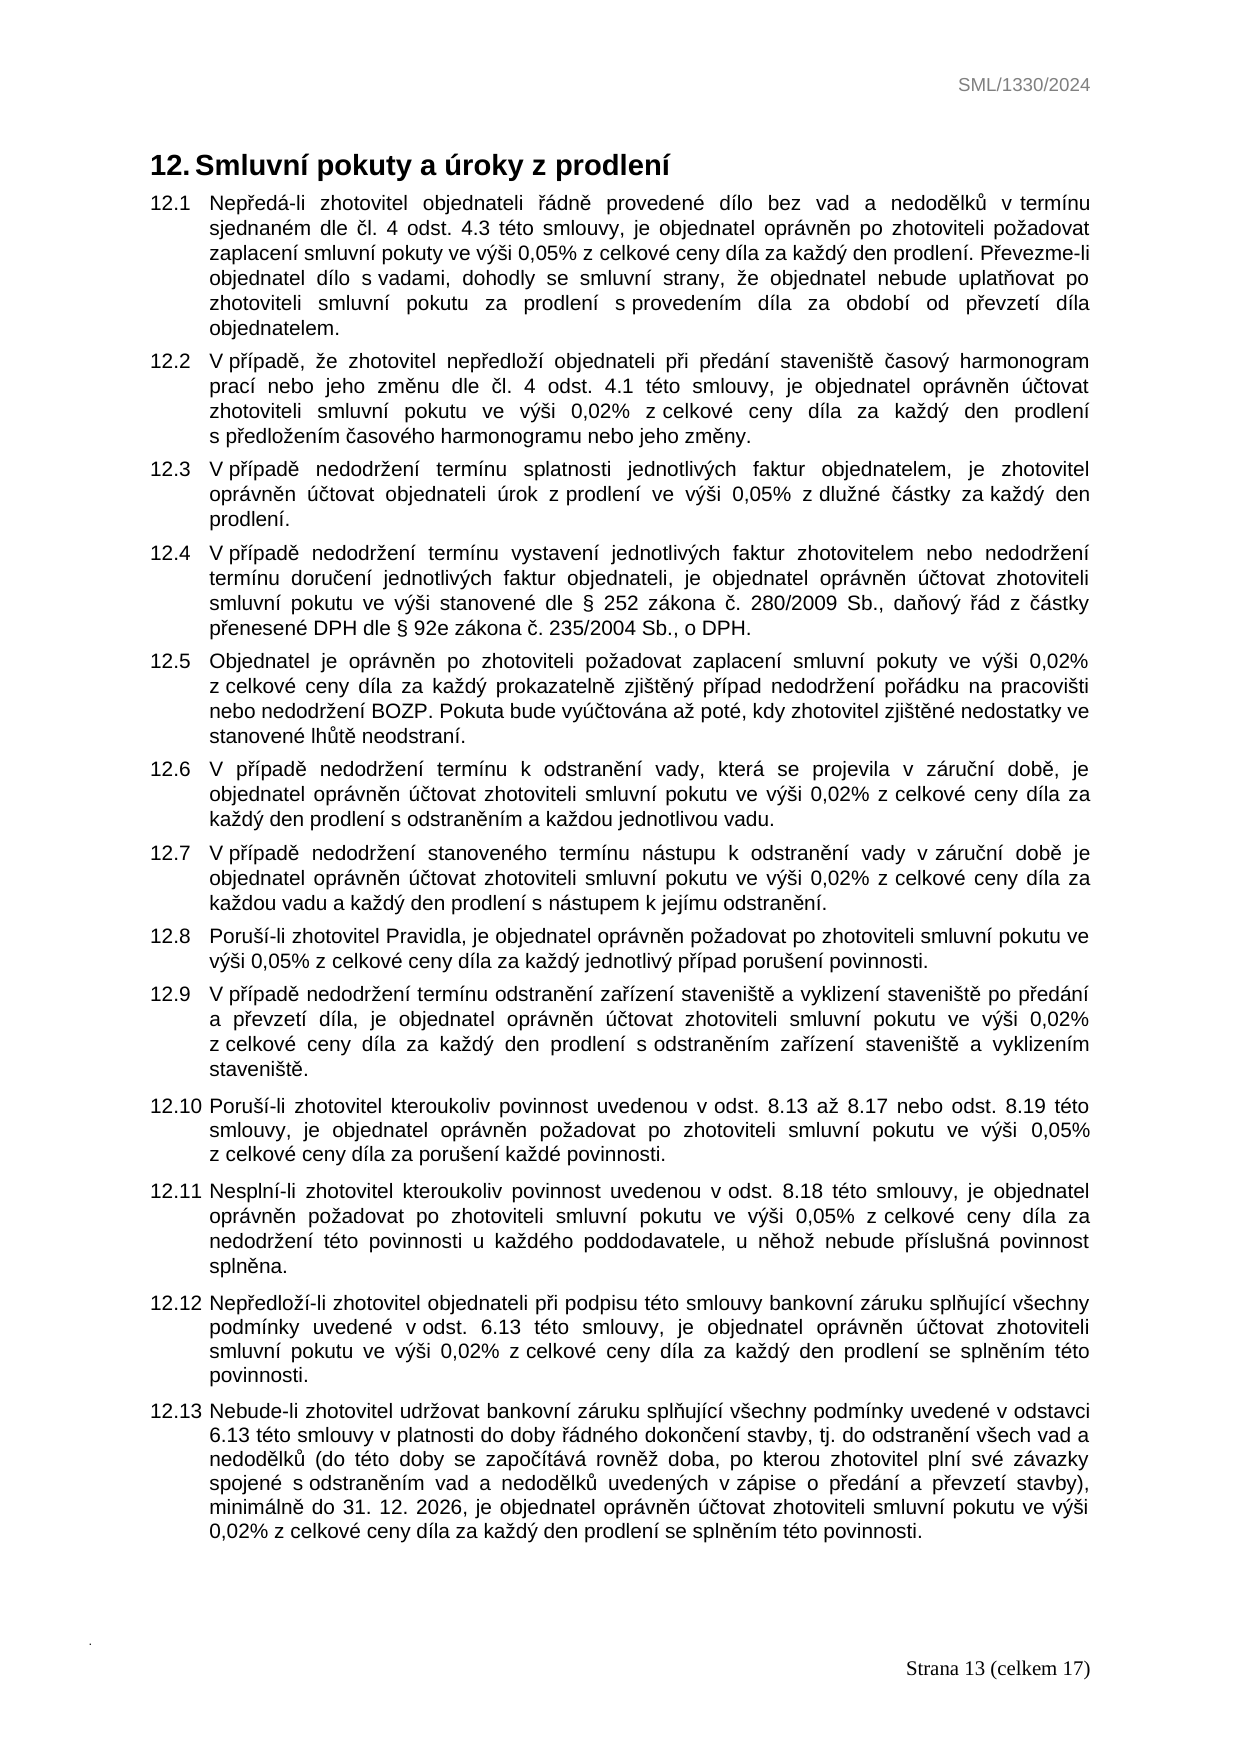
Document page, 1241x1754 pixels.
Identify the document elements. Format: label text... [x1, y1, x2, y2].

subtitle V případě nedodržení termínu vystavení jednotlivých faktur zhotovitelem nebo nedodržení termínu doručení jednotlivých faktur objednateli, je objednatel oprávněn účtovat zhotoviteli smluvní pokutu ve výši stanovené dle § 252 zákona č. 280/2009 Sb., daňový řád z částky přenesené DPH dle § 92e zákona č. 235/2004 Sb., o DPH. [150, 539, 1090, 639]
subtitle V případě nedodržení termínu splatnosti jednotlivých faktur objednatelem, je zhotovitel oprávněn účtovat objednateli úrok z prodlení ve výši 0,05% z dlužné částky za každý den prodlení. [150, 456, 1090, 531]
subtitle V případě nedodržení termínu k odstranění vady, která se projevila v záruční době, je objednatel oprávněn účtovat zhotoviteli smluvní pokutu ve výši 0,02% z celkové ceny díla za každý den prodlení s odstraněním a každou jednotlivou vadu. [150, 756, 1090, 831]
subtitle 12.13 Nebude-li zhotovitel udržovat bankovní záruku splňující všechny podmínky uvedené v odstavci 6.13 této smlouvy v platnosti do doby řádného dokončení stavby, tj. do odstranění všech vad a nedodělků (do této doby se započítává rovněž doba, po kterou zhotovitel plní své závazky spojené s odstraněním vad a nedodělků uvedených v zápise o předání a převzetí stavby), minimálně do 31. 12. 2026, je objednatel oprávněn účtovat zhotoviteli smluvní pokutu ve výši 0,02% z celkové ceny díla za každý den prodlení se splněním této povinnosti. [150, 1399, 1090, 1543]
subtitle Nepředá-li zhotovitel objednateli řádně provedené dílo bez vad a nedodělků v termínu sjednaném dle čl. 4 odst. 4.3 této smlouvy, je objednatel oprávněn po zhotoviteli požadovat zaplacení smluvní pokuty ve výši 0,05% z celkové ceny díla za každý den prodlení. Převezme-li objednatel dílo s vadami, dohodly se smluvní strany, že objednatel nebude uplatňovat po zhotoviteli smluvní pokutu za prodlení s provedením díla za období od převzetí díla objednatelem. [150, 189, 1090, 339]
subtitle Poruší-li zhotovitel kteroukoliv povinnost uvedenou v odst. 8.13 až 8.17 nebo odst. 8.19 této smlouvy, je objednatel oprávněn požadovat po zhotoviteli smluvní pokutu ve výši 0,05% z celkové ceny díla za porušení každé povinnosti. [150, 1094, 1090, 1166]
subtitle V případě, že zhotovitel nepředloží objednateli při předání staveniště časový harmonogram prací nebo jeho změnu dle čl. 4 odst. 4.1 této smlouvy, je objednatel oprávněn účtovat zhotoviteli smluvní pokutu ve výši 0,02% z celkové ceny díla za každý den prodlení s předložením časového harmonogramu nebo jeho změny. [150, 348, 1090, 448]
subtitle V případě nedodržení stanoveného termínu nástupu k odstranění vady v záruční době je objednatel oprávněn účtovat zhotoviteli smluvní pokutu ve výši 0,02% z celkové ceny díla za každou vadu a každý den prodlení s nástupem k jejímu odstranění. [150, 839, 1090, 914]
subtitle Objednatel je oprávněn po zhotoviteli požadovat zaplacení smluvní pokuty ve výši 0,02% z celkové ceny díla za každý prokazatelně zjištěný případ nedodržení pořádku na pracovišti nebo nedodržení BOZP. Pokuta bude vyúčtována až poté, kdy zhotovitel zjištěné nedostatky ve stanovené lhůtě neodstraní. [150, 648, 1090, 748]
subtitle Poruší-li zhotovitel Pravidla, je objednatel oprávněn požadovat po zhotoviteli smluvní pokutu ve výši 0,05% z celkové ceny díla za každý jednotlivý případ porušení povinnosti. [150, 923, 1090, 973]
subtitle V případě nedodržení termínu odstranění zařízení staveniště a vyklizení staveniště po předání a převzetí díla, je objednatel oprávněn účtovat zhotoviteli smluvní pokutu ve výši 0,02% z celkové ceny díla za každý den prodlení s odstraněním zařízení staveniště a vyklizením staveniště. [150, 981, 1090, 1081]
subtitle 12.12 Nepředloží-li zhotovitel objednateli při podpisu této smlouvy bankovní záruku splňující všechny podmínky uvedené v odst. 6.13 této smlouvy, je objednatel oprávněn účtovat zhotoviteli smluvní pokutu ve výši 0,02% z celkové ceny díla za každý den prodlení se splněním této povinnosti. [150, 1291, 1090, 1386]
text 12.11 Nesplní-li zhotovitel kteroukoliv povinnost uvedenou v odst. 8.18 této smlouvy, je objednatel oprávněn požadovat po zhotoviteli smluvní pokutu ve výši 0,05% z celkové ceny díla za nedodržení této povinnosti u každého poddodavatele, u něhož nebude příslušná povinnost splněna. [150, 1178, 1090, 1278]
subtitle Smluvní pokuty a úroky z prodlení [150, 148, 1090, 181]
